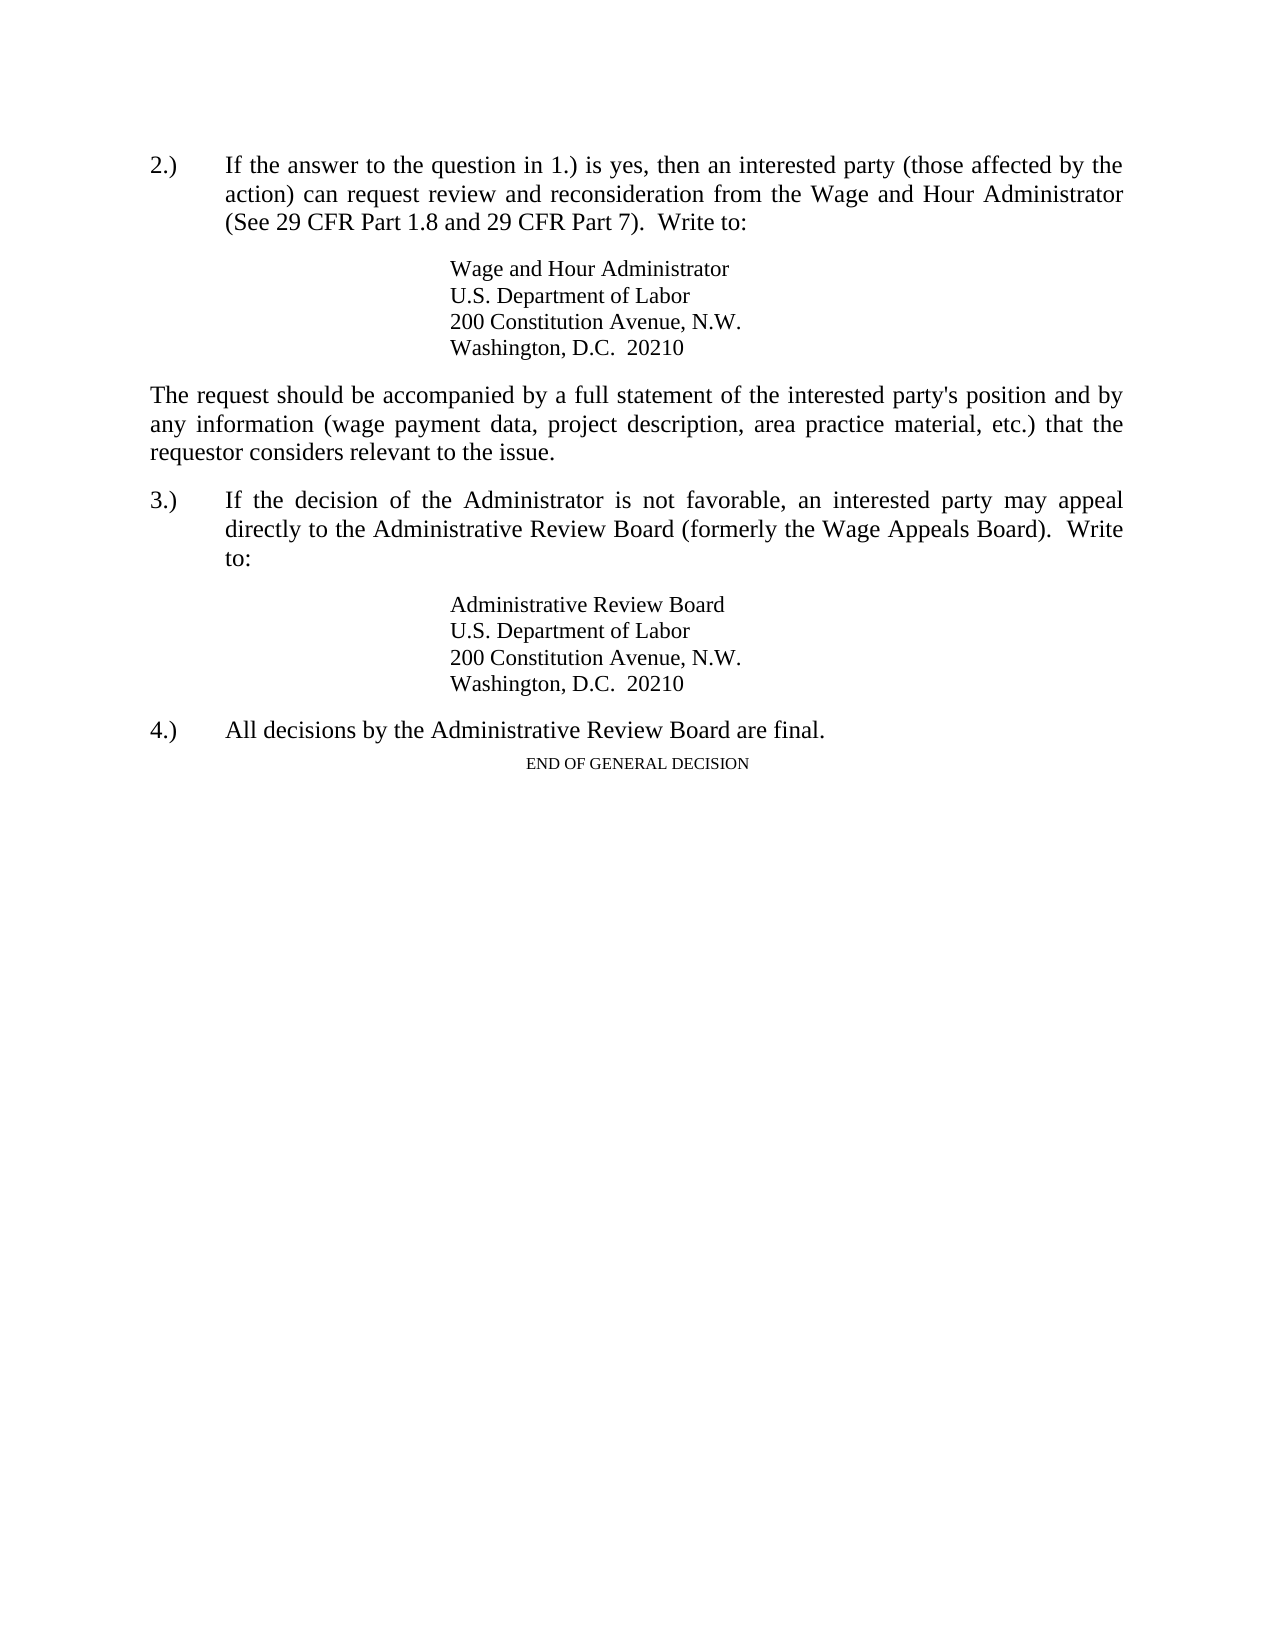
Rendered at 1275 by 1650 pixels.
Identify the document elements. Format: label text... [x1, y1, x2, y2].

text 2.) If the answer to the question in 1.) is yes, then an interested party (those affected by the action) can request review and reconsideration from the Wage and Hour Administrator (See 29 CFR Part 1.8 and 29 CFR Part 7). Write to: [150, 150, 1125, 236]
text Wage and Hour Administrator [150, 255, 1125, 282]
text 20210 [150, 670, 1125, 696]
text 20210 [150, 334, 1125, 361]
text The request should be accompanied by a full statement of the interested party's position and by any information (wage payment data, project description, area practice material, etc.) that the requestor considers relevant to the issue. [150, 380, 1125, 466]
text 3.) If the decision of the Administrator is not favorable, an interested party may appeal directly to the Administrative Review Board (formerly the Wage Appeals Board). Write to: [150, 485, 1125, 572]
text Administrative Review Board [150, 591, 1125, 617]
text U.S. Department of Labor [150, 617, 1125, 643]
text END OF GENERAL DECISION [150, 754, 1125, 773]
text 4.) All decisions by the Administrative Review Board are final. [150, 715, 1125, 744]
text Department of Labor [150, 282, 1125, 308]
